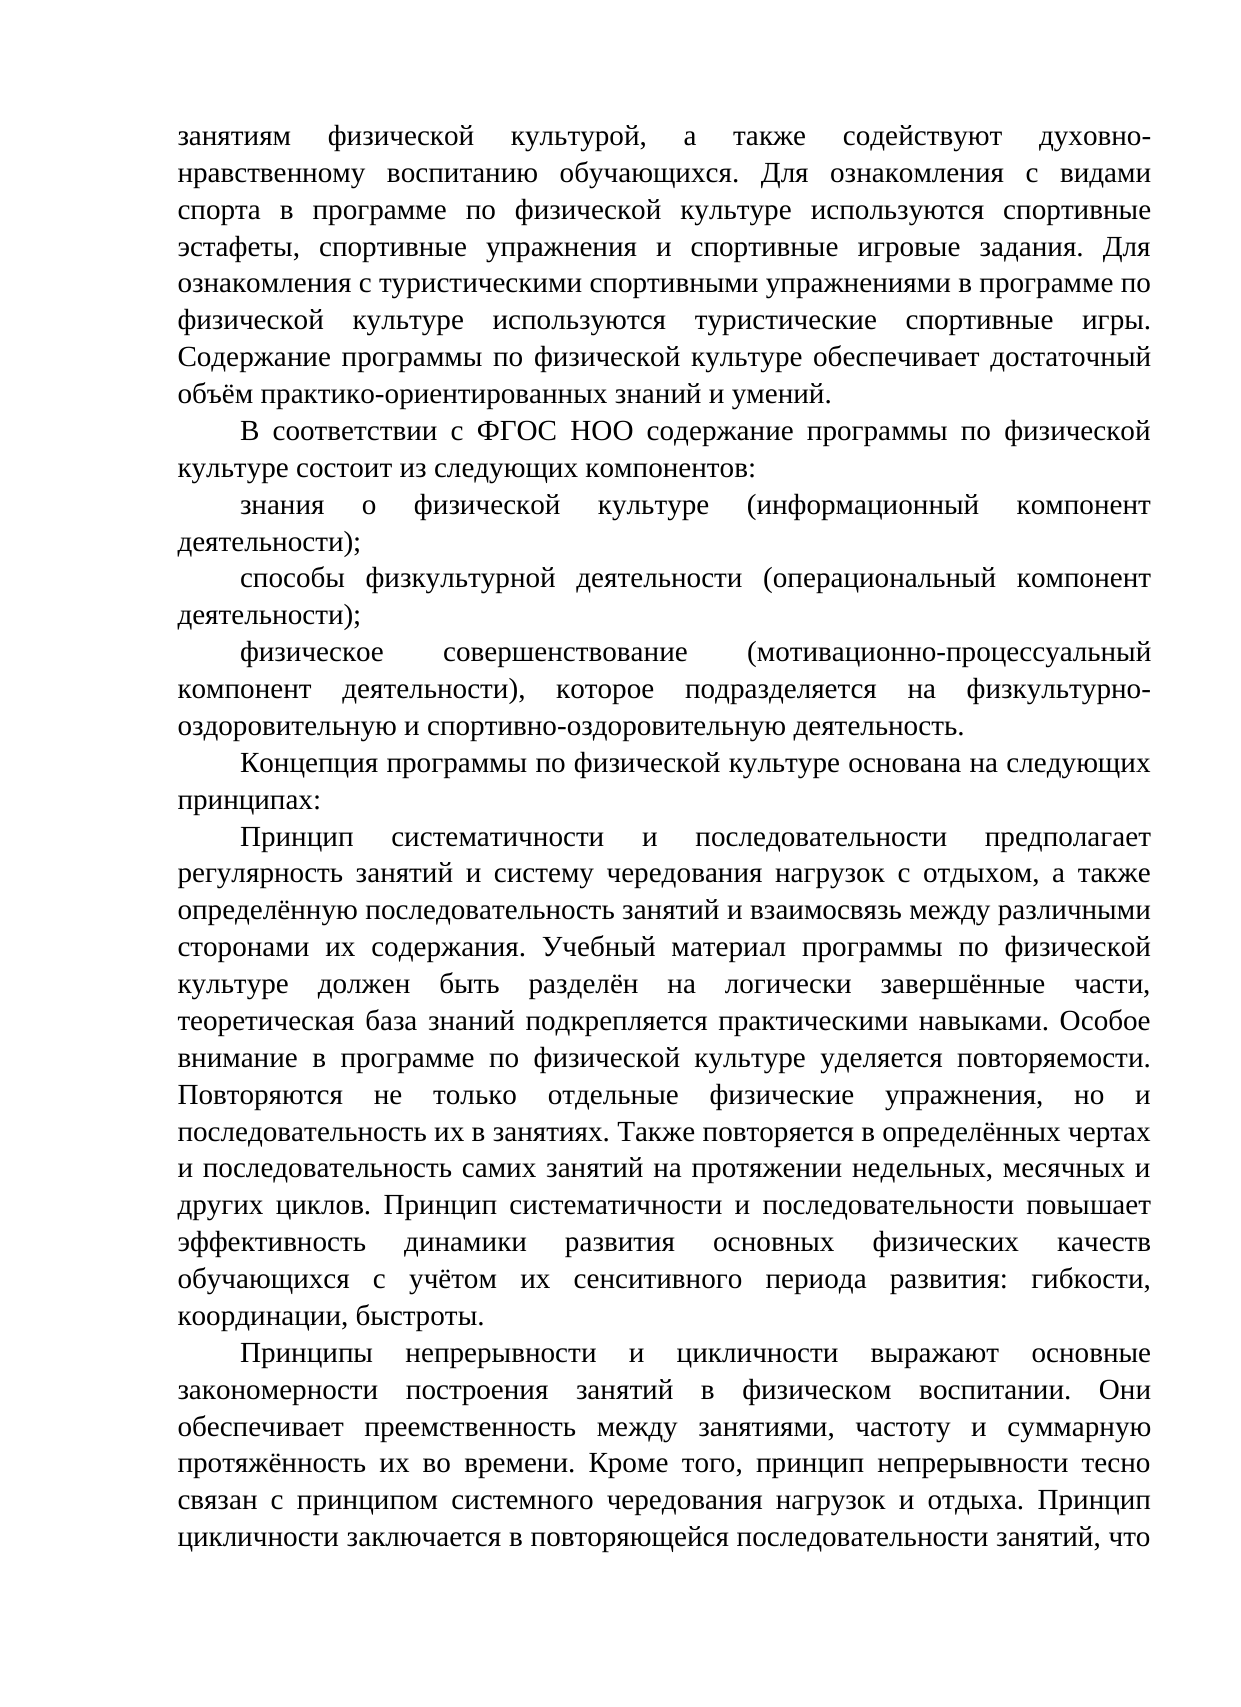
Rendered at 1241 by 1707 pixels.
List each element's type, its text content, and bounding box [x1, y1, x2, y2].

text знания о физической культуре (информационный компонент деятельности); [177, 487, 1152, 557]
text физическое совершенствование (мотивационно-процессуальный компонент деятельности), которое подразделяется на физкультурно-оздоровительную и спортивно-оздоровительную деятельность. [177, 634, 1152, 742]
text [177, 1335, 1152, 1553]
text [177, 118, 1152, 410]
text В соответствии с ФГОС НОО содержание программы по физической культуре состоит из следующих компонентов: [177, 413, 1152, 483]
text способы физкультурной деятельности (операциональный компонент деятельности); [177, 561, 1152, 631]
text Принцип систематичности и последовательности предполагает регулярность занятий и систему чередования нагрузок с отдыхом, а также определённую последовательность занятий и взаимосвязь между различными сторонами их содержания. Учебный материал программы по физической культуре должен быть разделён на логически завершённые части, теоретическая база знаний подкрепляется практическими навыками. Особое внимание в программе по физической культуре уделяется повторяемости. Повторяются не только отдельные физические упражнения, но и последовательность их в занятиях. Также повторяется в определённых чертах и последовательность самих занятий на протяжении недельных, месячных и других циклов. Принцип систематичности и последовательности повышает эффективность динамики развития основных физических качеств обучающихся с учётом их сенситивного периода развития: гибкости, координации, быстроты. [177, 819, 1152, 1332]
text Концепция программы по физической культуре основана на следующих принципах: [177, 745, 1152, 815]
